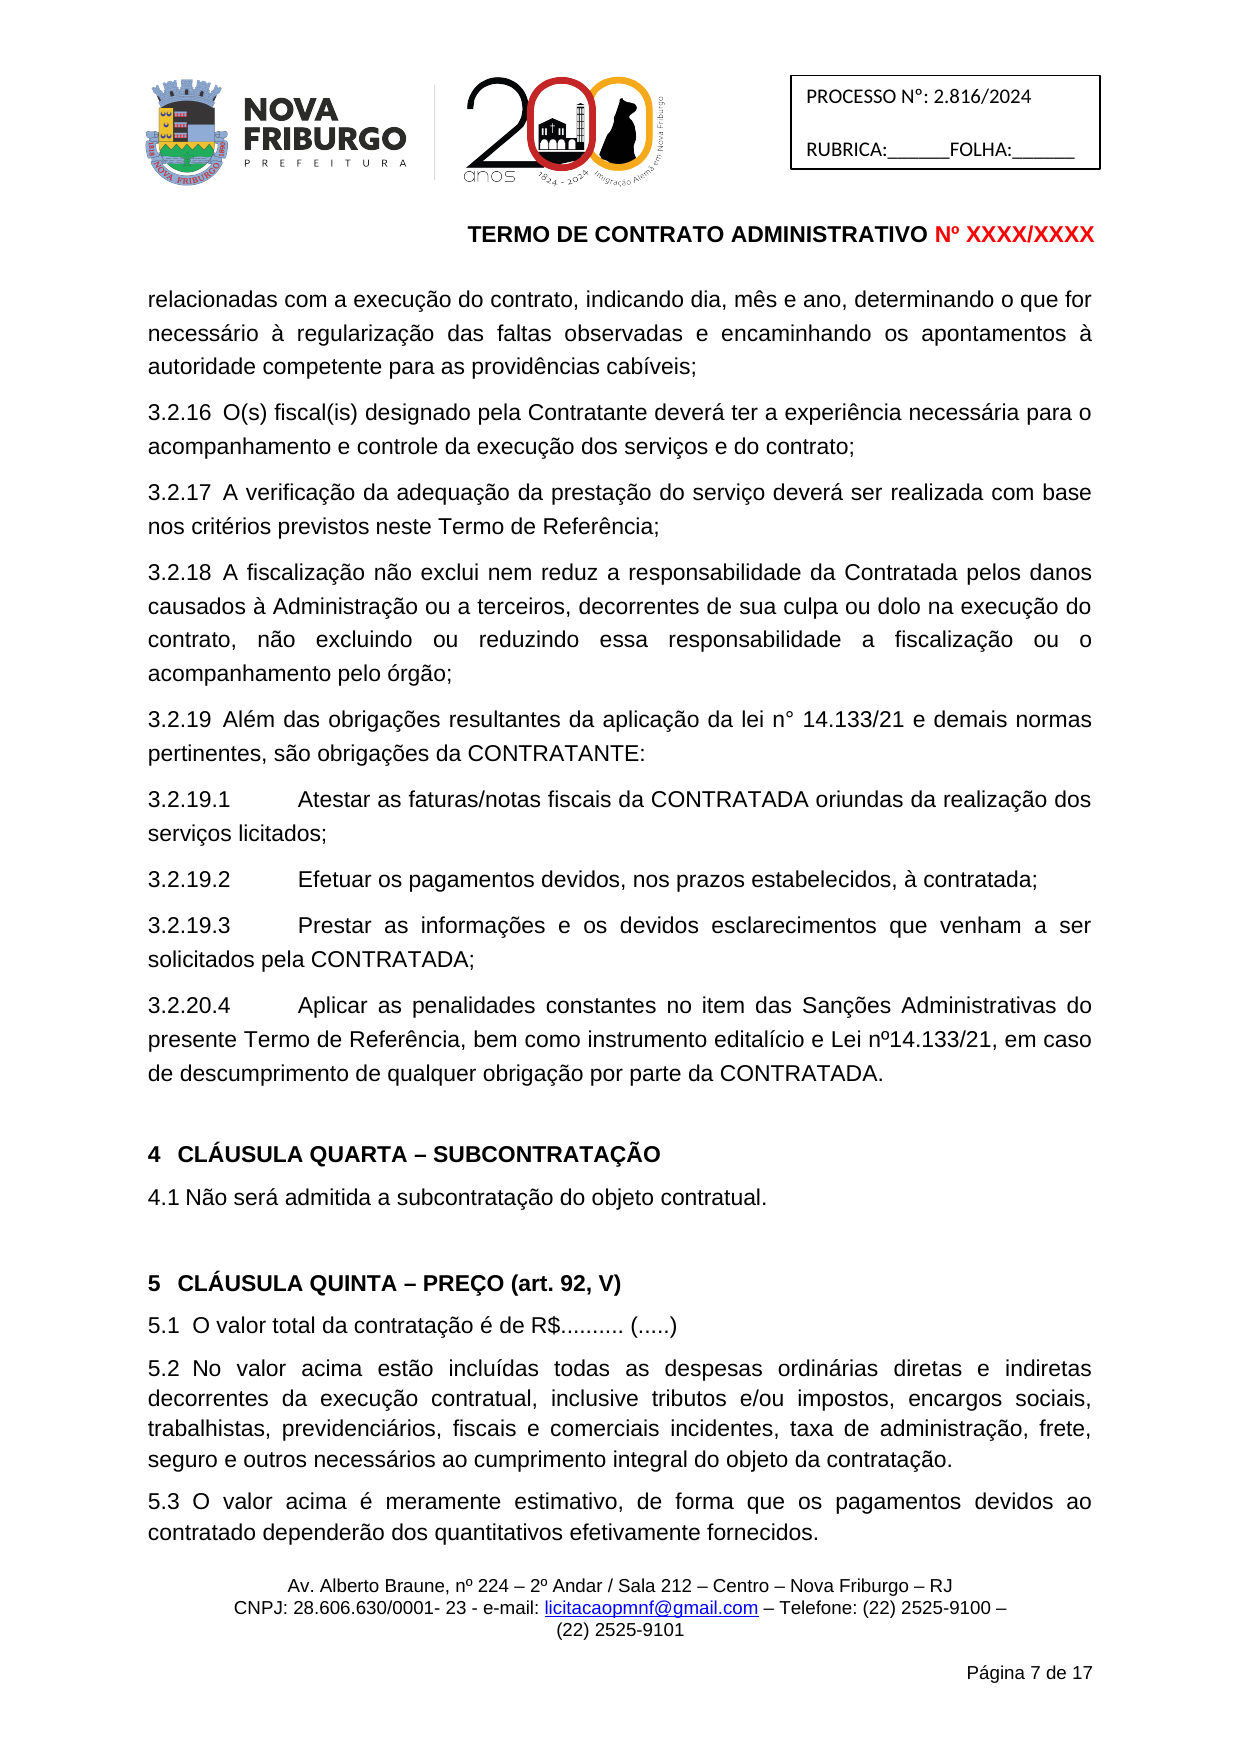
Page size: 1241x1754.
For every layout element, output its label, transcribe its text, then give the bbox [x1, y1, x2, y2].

list Não será admitida a subcontratação do objeto contratual. [148, 1184, 1092, 1210]
list Além das obrigações resultantes da aplicação da lei n° 14.133/21 e demais normas pertinentes, são obrigações da CONTRATANTE: [148, 699, 1092, 766]
list O valor total da contratação é de R$.......... (.....) [148, 1312, 1092, 1338]
list O(s) fiscal(is) designado pela Contratante deverá ter a experiência necessária para o acompanhamento e controle da execução dos serviços e do contrato; [148, 392, 1092, 459]
list Atestar as faturas/notas fiscais da CONTRATADA oriundas da realização dos serviços licitados; [148, 779, 1092, 846]
list CLÁUSULA QUARTA – SUBCONTRATAÇÃO [148, 1141, 1092, 1168]
list O valor acima é meramente estimativo, de forma que os pagamentos devidos ao contratado dependerão dos quantitativos efetivamente fornecidos. [148, 1488, 1092, 1545]
list No valor acima estão incluídas todas as despesas ordinárias diretas e indiretas decorrentes da execução contratual, inclusive tributos e/ou impostos, encargos sociais, trabalhistas, previdenciários, fiscais e comerciais incidentes, taxa de administração, frete, seguro e outros necessários ao cumprimento integral do objeto da contratação. [148, 1355, 1092, 1472]
list A verificação da adequação da prestação do serviço deverá ser realizada com base nos critérios previstos neste Termo de Referência; [148, 472, 1092, 539]
list Aplicar as penalidades constantes no item das Sanções Administrativas do presente Termo de Referência, bem como instrumento editalício e Lei nº14.133/21, em caso de descumprimento de qualquer obrigação por parte da CONTRATADA. [148, 985, 1092, 1086]
list Efetuar os pagamentos devidos, nos prazos estabelecidos, à contratada; [148, 859, 1092, 892]
picture [118, 44, 697, 215]
list CLÁUSULA QUINTA – PREÇO (art. 92, V) [148, 1269, 1092, 1296]
list Prestar as informações e os devidos esclarecimentos que venham a ser solicitados pela CONTRATADA; [148, 905, 1092, 972]
list A fiscalização não exclui nem reduz a responsabilidade da Contratada pelos danos causados à Administração ou a terceiros, decorrentes de sua culpa ou dolo na execução do contrato, não excluindo ou reduzindo essa responsabilidade a fiscalização ou o acompanhamento pelo órgão; [148, 552, 1092, 686]
